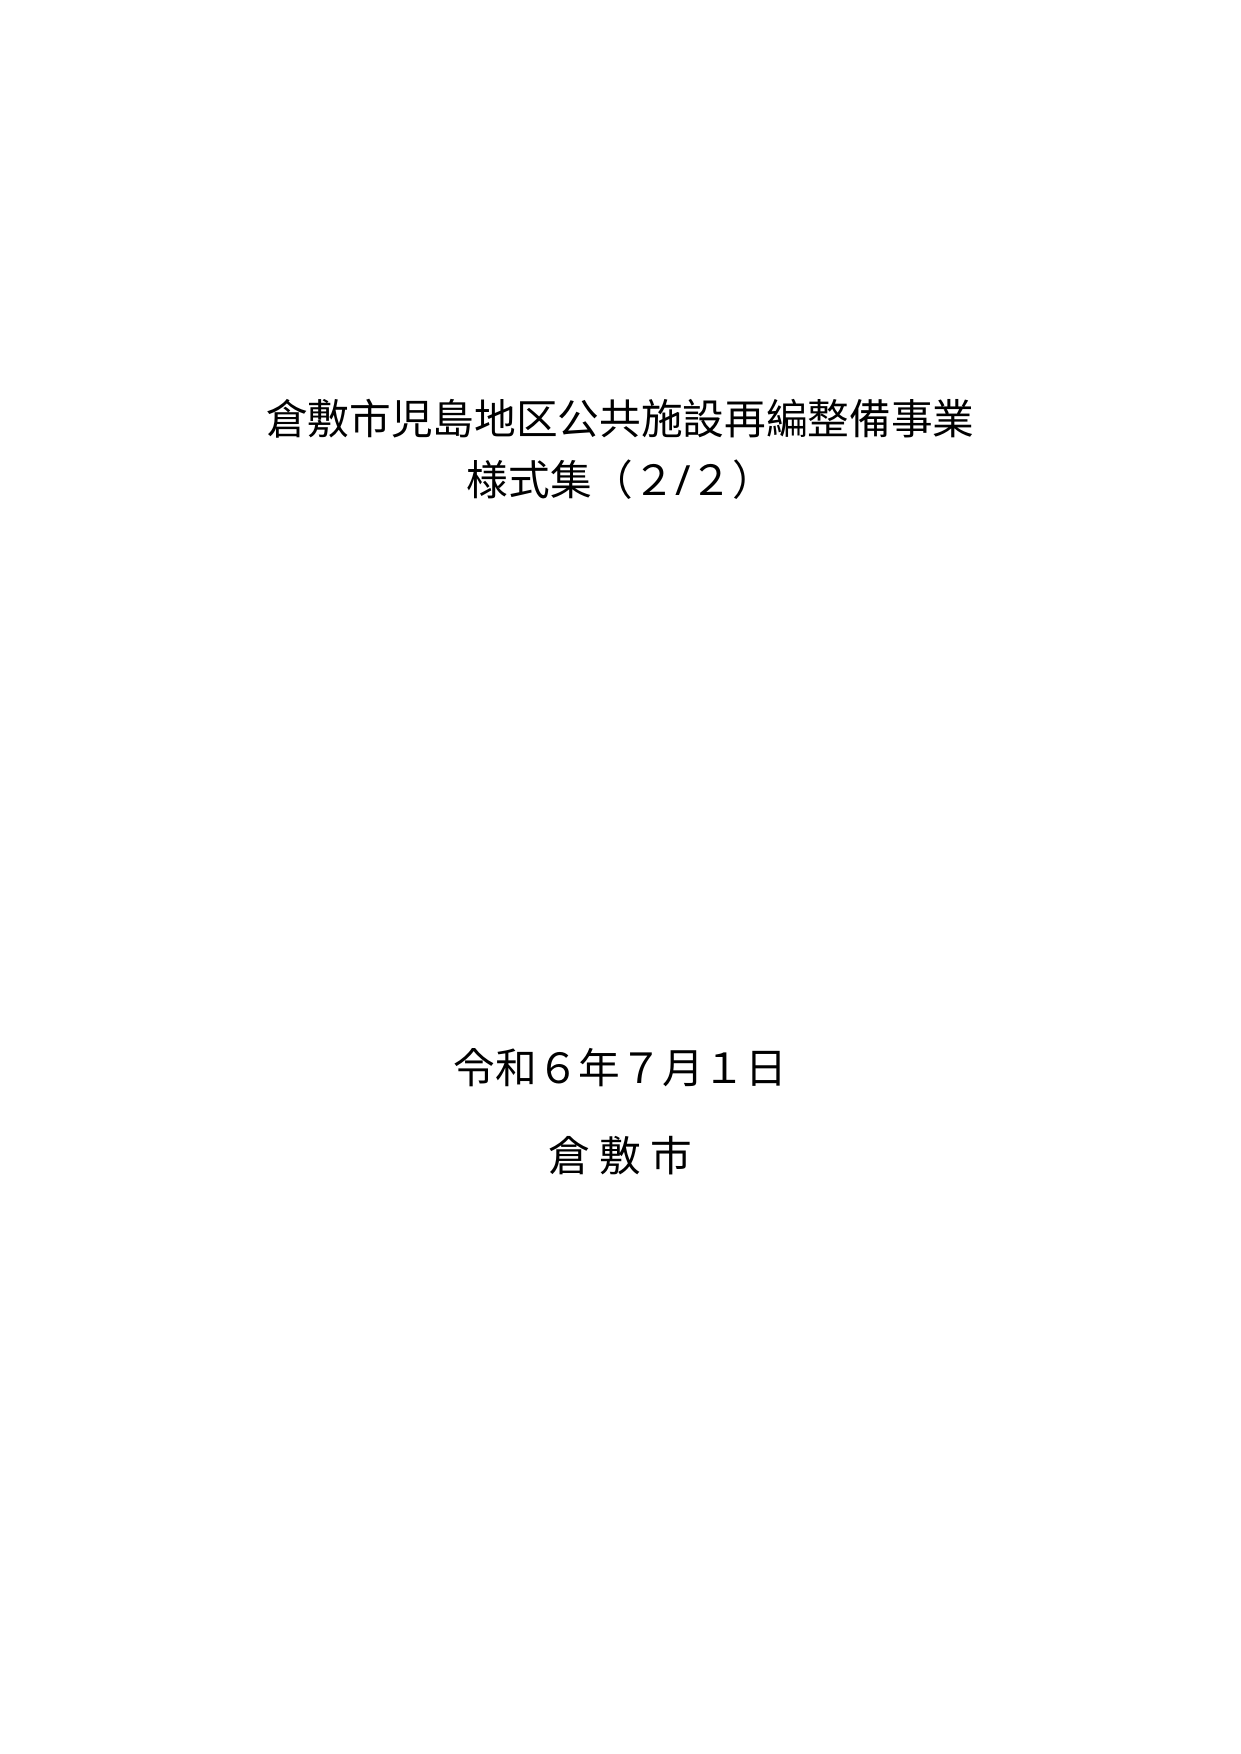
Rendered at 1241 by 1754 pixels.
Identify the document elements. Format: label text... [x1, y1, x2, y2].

text 様式集（２/２） [136, 447, 1104, 507]
text 倉 敷 市 [136, 1101, 1104, 1188]
text 倉敷市児島地区公共施設再編整備事業 [136, 386, 1104, 447]
text 令和６年７月１日 [136, 1013, 1104, 1101]
